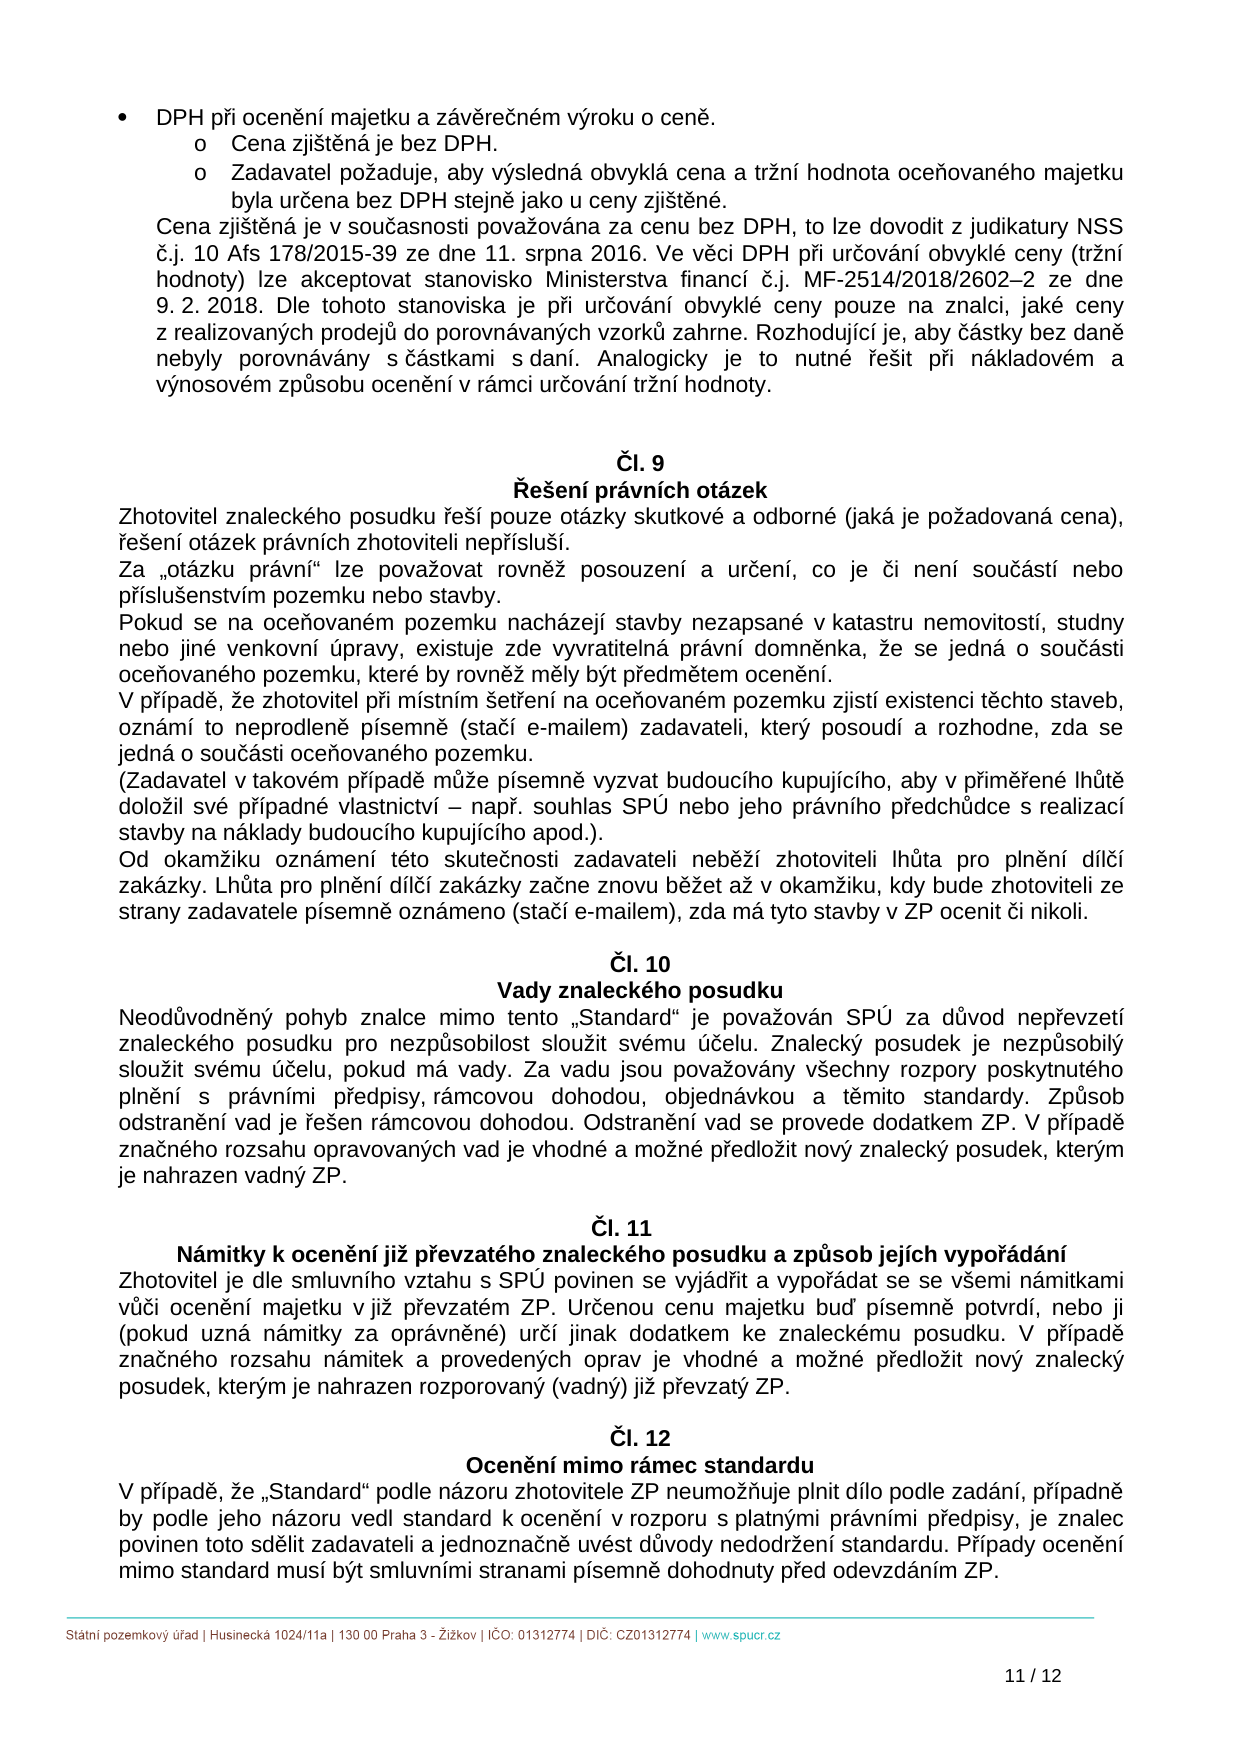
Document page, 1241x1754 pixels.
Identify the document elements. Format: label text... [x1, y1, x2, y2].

picture [46, 1614, 1118, 1646]
text Pokud se na oceňovaném pozemku nacházejí stavby nezapsané v katastru nemovitostí, studny nebo jiné venkovní úpravy, existuje zde vyvratitelná právní domněnka, že se jedná o součásti oceňovaného pozemku, které by rovněž měly být předmětem ocenění. [118, 608, 1124, 687]
text Neodůvodněný pohyb znalce mimo tento „Standard“ je považován SPÚ za důvod nepřevzetí znaleckého posudku pro nezpůsobilost sloužit svému účelu. Znalecký posudek je nezpůsobilý sloužit svému účelu, pokud má vady. Za vadu jsou považovány všechny rozpory poskytnutého plnění s právními předpisy, rámcovou dohodou, objednávkou a těmito standardy. Způsob odstranění vad je řešen rámcovou dohodou. Odstranění vad se provede dodatkem ZP. V případě značného rozsahu opravovaných vad je vhodné a možné předložit nový znalecký posudek, kterým je nahrazen vadný ZP. [118, 1004, 1124, 1188]
text V případě, že zhotovitel při místním šetření na oceňovaném pozemku zjistí existenci těchto staveb, oznámí to neprodleně písemně (stačí e-mailem) zadavateli, který posoudí a rozhodne, zda se jedná o součásti oceňovaného pozemku. [118, 687, 1124, 767]
list Čl. 12 [156, 1425, 1124, 1452]
text Za „otázku právní“ lze považovat rovněž posouzení a určení, co je či není součástí nebo příslušenstvím pozemku nebo stavby. [118, 556, 1124, 608]
list Zadavatel požaduje, aby výsledná obvyklá cena a tržní hodnota oceňovaného majetku byla určena bez DPH stejně jako u ceny zjištěné. [193, 158, 1124, 213]
list DPH při ocenění majetku a závěrečném výroku o ceně. [118, 104, 1124, 130]
text (Zadavatel v takovém případě může písemně vyzvat budoucího kupujícího, aby v přiměřené lhůtě doložil své případné vlastnictví – např. souhlas SPÚ nebo jeho právního předchůdce s realizací stavby na náklady budoucího kupujícího apod.). [118, 767, 1124, 846]
text Čl. 11 [118, 1214, 1124, 1241]
list Čl. 10 [156, 951, 1124, 977]
list Ocenění mimo rámec standardu [156, 1452, 1124, 1478]
list V případě, že „Standard“ podle názoru zhotovitele ZP neumožňuje plnit dílo podle zadání, případně by podle jeho názoru vedl standard k ocenění v rozporu s platnými právními předpisy, je znalec povinen toto sdělit zadavateli a jednoznačně uvést důvody nedodržení standardu. Případy ocenění mimo standard musí být smluvními stranami písemně dohodnuty před odevzdáním ZP. [118, 1478, 1124, 1583]
list Řešení právních otázek [156, 477, 1124, 503]
text Od okamžiku oznámení této skutečnosti zadavateli neběží zhotoviteli lhůta pro plnění dílčí zakázky. Lhůta pro plnění dílčí zakázky začne znovu běžet až v okamžiku, kdy bude zhotoviteli ze strany zadavatele písemně oznámeno (stačí e-mailem), zda má tyto stavby v ZP ocenit či nikoli. [118, 846, 1124, 925]
list Čl. 9 [156, 450, 1124, 477]
list Cena zjištěná je bez DPH. [193, 130, 1124, 158]
text Cena zjištěná je v současnosti považována za cenu bez DPH, to lze dovodit z judikatury NSS č.j. 10 Afs 178/2015-39 ze dne 11. srpna 2016. Ve věci DPH při určování obvyklé ceny (tržní hodnoty) lze akceptovat stanovisko Ministerstva financí č.j. MF-2514/2018/2602–2 ze dne 9. 2. 2018. Dle tohoto stanoviska je při určování obvyklé ceny pouze na znalci, jaké ceny z realizovaných prodejů do porovnávaných vzorků zahrne. Rozhodující je, aby částky bez daně nebyly porovnávány s částkami s daní. Analogicky je to nutné řešit při nákladovém a výnosovém způsobu ocenění v rámci určování tržní hodnoty. [156, 213, 1124, 398]
text Zhotovitel je dle smluvního vztahu s SPÚ povinen se vyjádřit a vypořádat se se všemi námitkami vůči ocenění majetku v již převzatém ZP. Určenou cenu majetku buď písemně potvrdí, nebo ji (pokud uzná námitky za oprávněné) určí jinak dodatkem ke znaleckému posudku. V případě značného rozsahu námitek a provedených oprav je vhodné a možné předložit nový znalecký posudek, kterým je nahrazen rozporovaný (vadný) již převzatý ZP. [118, 1267, 1124, 1399]
text Zhotovitel znaleckého posudku řeší pouze otázky skutkové a odborné (jaká je požadovaná cena), řešení otázek právních zhotoviteli nepřísluší. [118, 503, 1124, 556]
text Námitky k ocenění již převzatého znaleckého posudku a způsob jejích vypořádání [118, 1241, 1124, 1267]
list Vady znaleckého posudku [156, 977, 1124, 1004]
